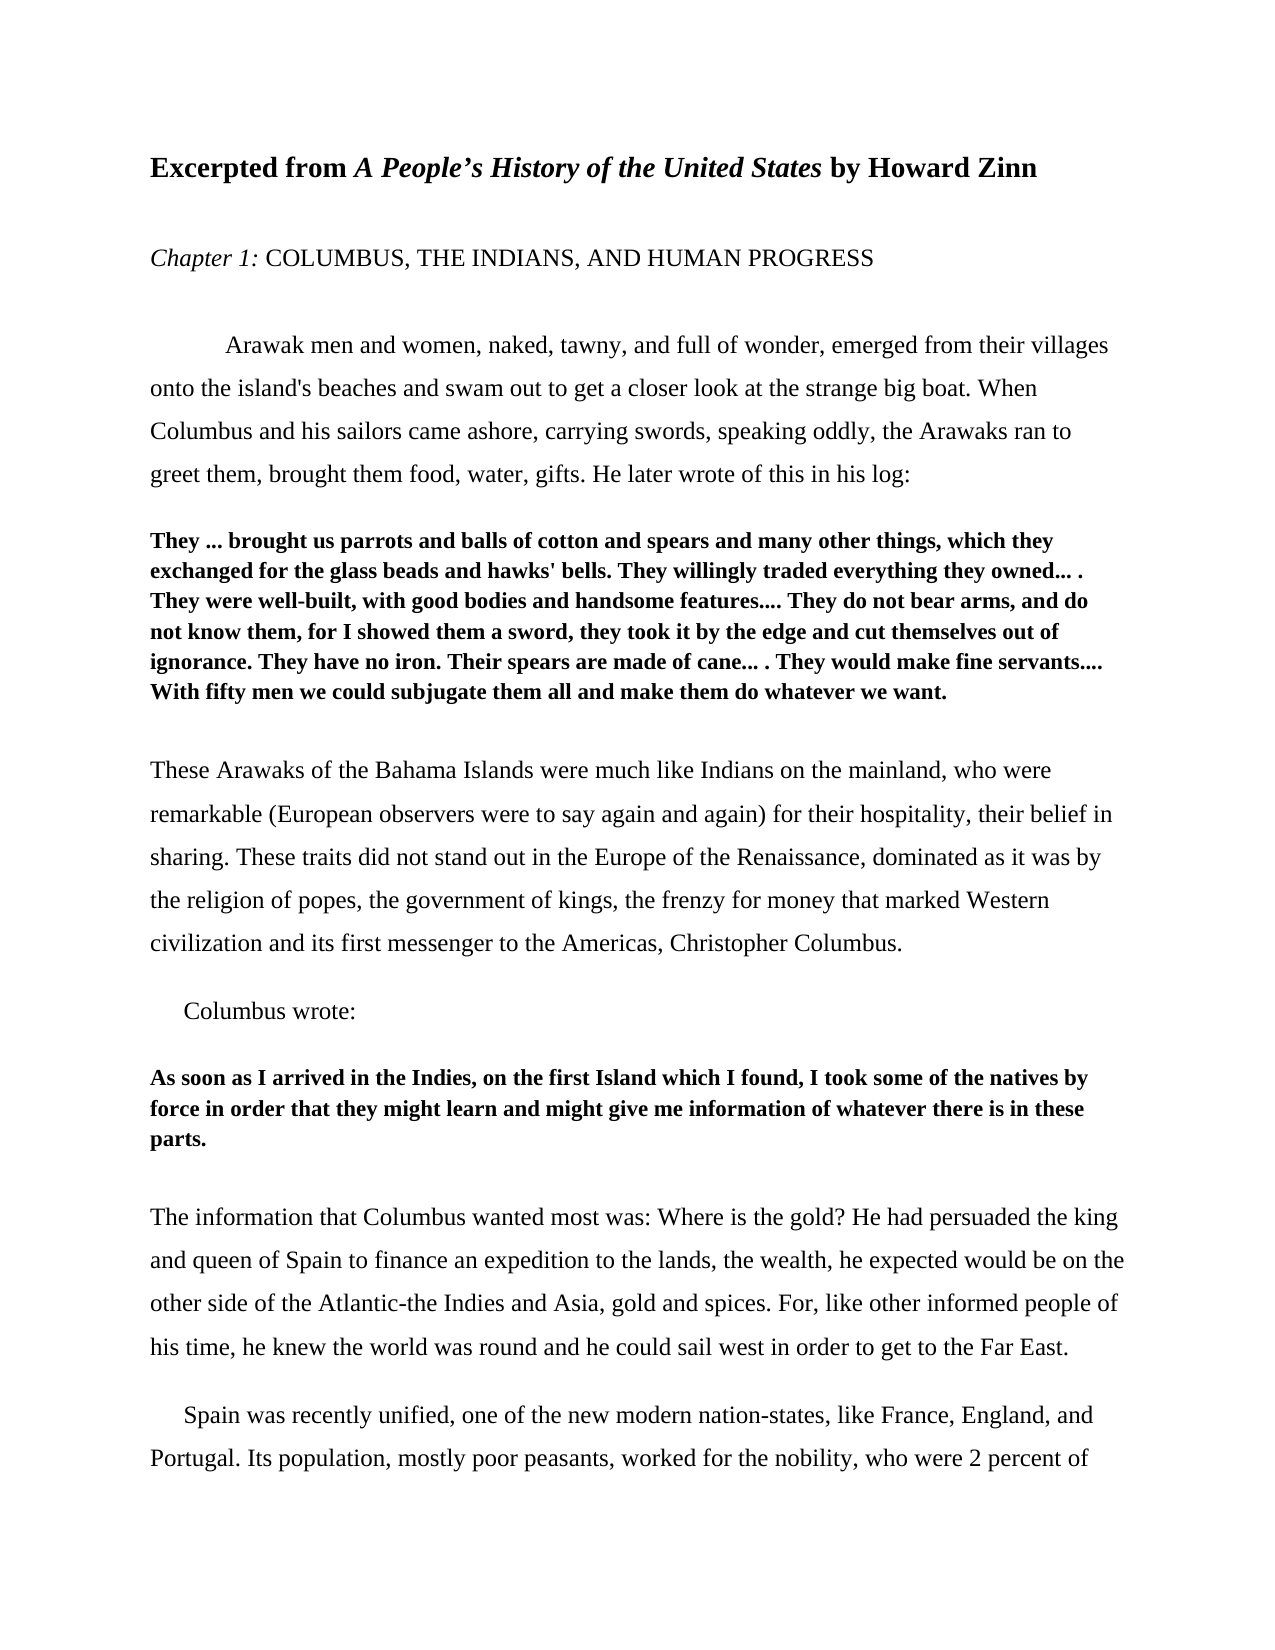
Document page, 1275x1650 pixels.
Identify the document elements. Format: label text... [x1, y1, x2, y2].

text Columbus wrote: [150, 996, 1125, 1025]
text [150, 1400, 1125, 1472]
text They ... brought us parrots and balls of cotton and spears and many other things, which they exchanged for the glass beads and hawks' bells. They willingly traded everything they owned... . They were well-built, with good bodies and handsome features.... They do not bear arms, and do not know them, for I showed them a sword, they took it by the edge and cut themselves out of ignorance. They have no iron. Their spears are made of cane... . They would make fine servants.... With fifty men we could subjugate them all and make them do whatever we want. [150, 527, 1125, 704]
text These Arawaks of the Bahama Islands were much like Indians on the mainland, who were remarkable (European observers were to say again and again) for their hospitality, their belief in sharing. These traits did not stand out in the Europe of the Renaissance, dominated as it was by the religion of popes, the government of kings, the frenzy for money that marked Western civilization and its first messenger to the Americas, Christopher Columbus. [150, 756, 1125, 957]
text Arawak men and women, naked, tawny, and full of wonder, emerged from their villages onto the island's beaches and swam out to get a closer look at the strange big boat. When Columbus and his sailors came ashore, carrying swords, speaking oddly, the Arawaks ran to greet them, brought them food, water, gifts. He later wrote of this in his log: [150, 330, 1125, 488]
text Chapter 1: COLUMBUS, THE INDIANS, AND HUMAN PROGRESS [150, 243, 1125, 272]
text The information that Columbus wanted most was: Where is the gold? He had persuaded the king and queen of Spain to finance an expedition to the lands, the wealth, he expected would be on the other side of the Atlantic-the Indies and Asia, gold and spices. For, like other informed people of his time, he knew the world was round and he could sail west in order to get to the Far East. [150, 1202, 1125, 1360]
text Excerpted from A People’s History of the United States by Howard Zinn [150, 150, 1125, 183]
text As soon as I arrived in the Indies, on the first Island which I found, I took some of the natives by force in order that they might learn and might give me information of whatever there is in these parts. [150, 1064, 1125, 1151]
